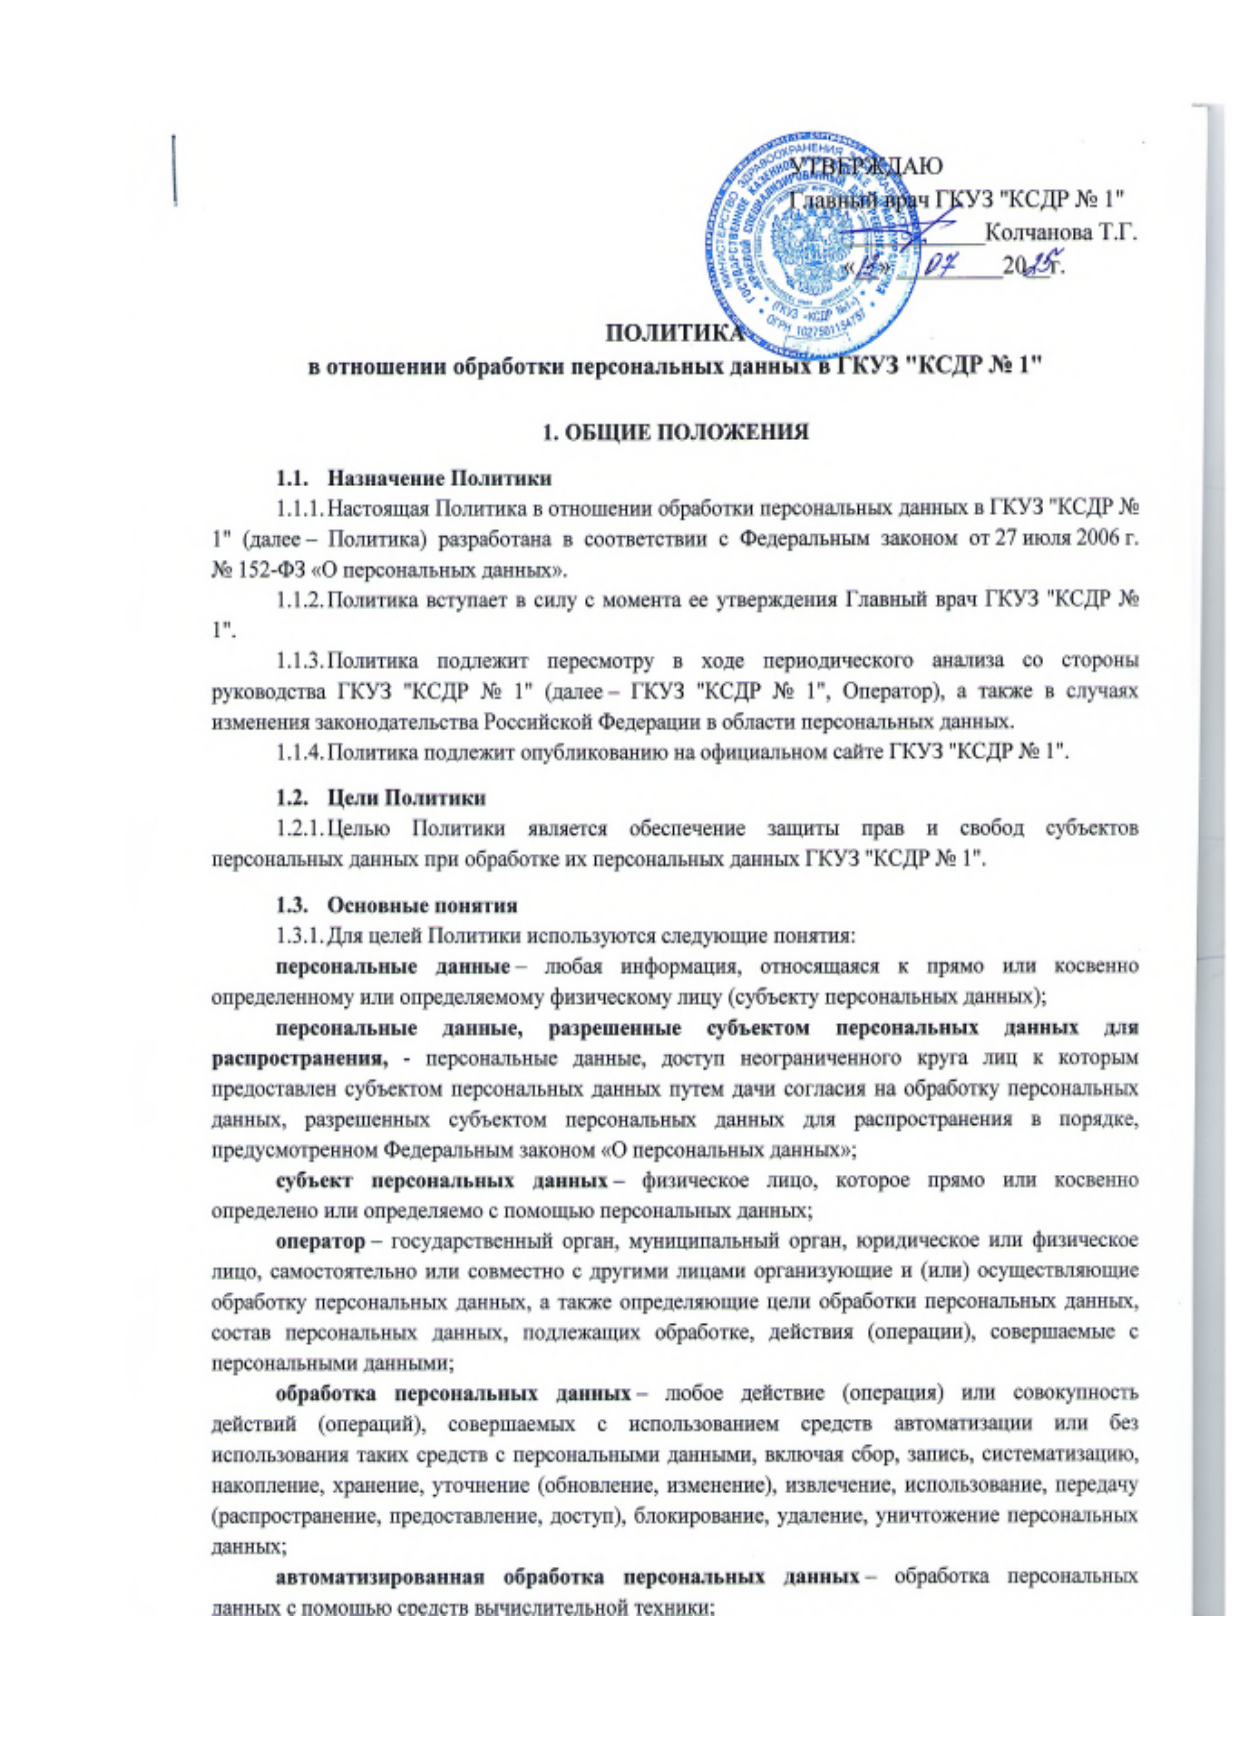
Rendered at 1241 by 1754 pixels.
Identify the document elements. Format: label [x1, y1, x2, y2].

picture [118, 94, 1228, 1616]
